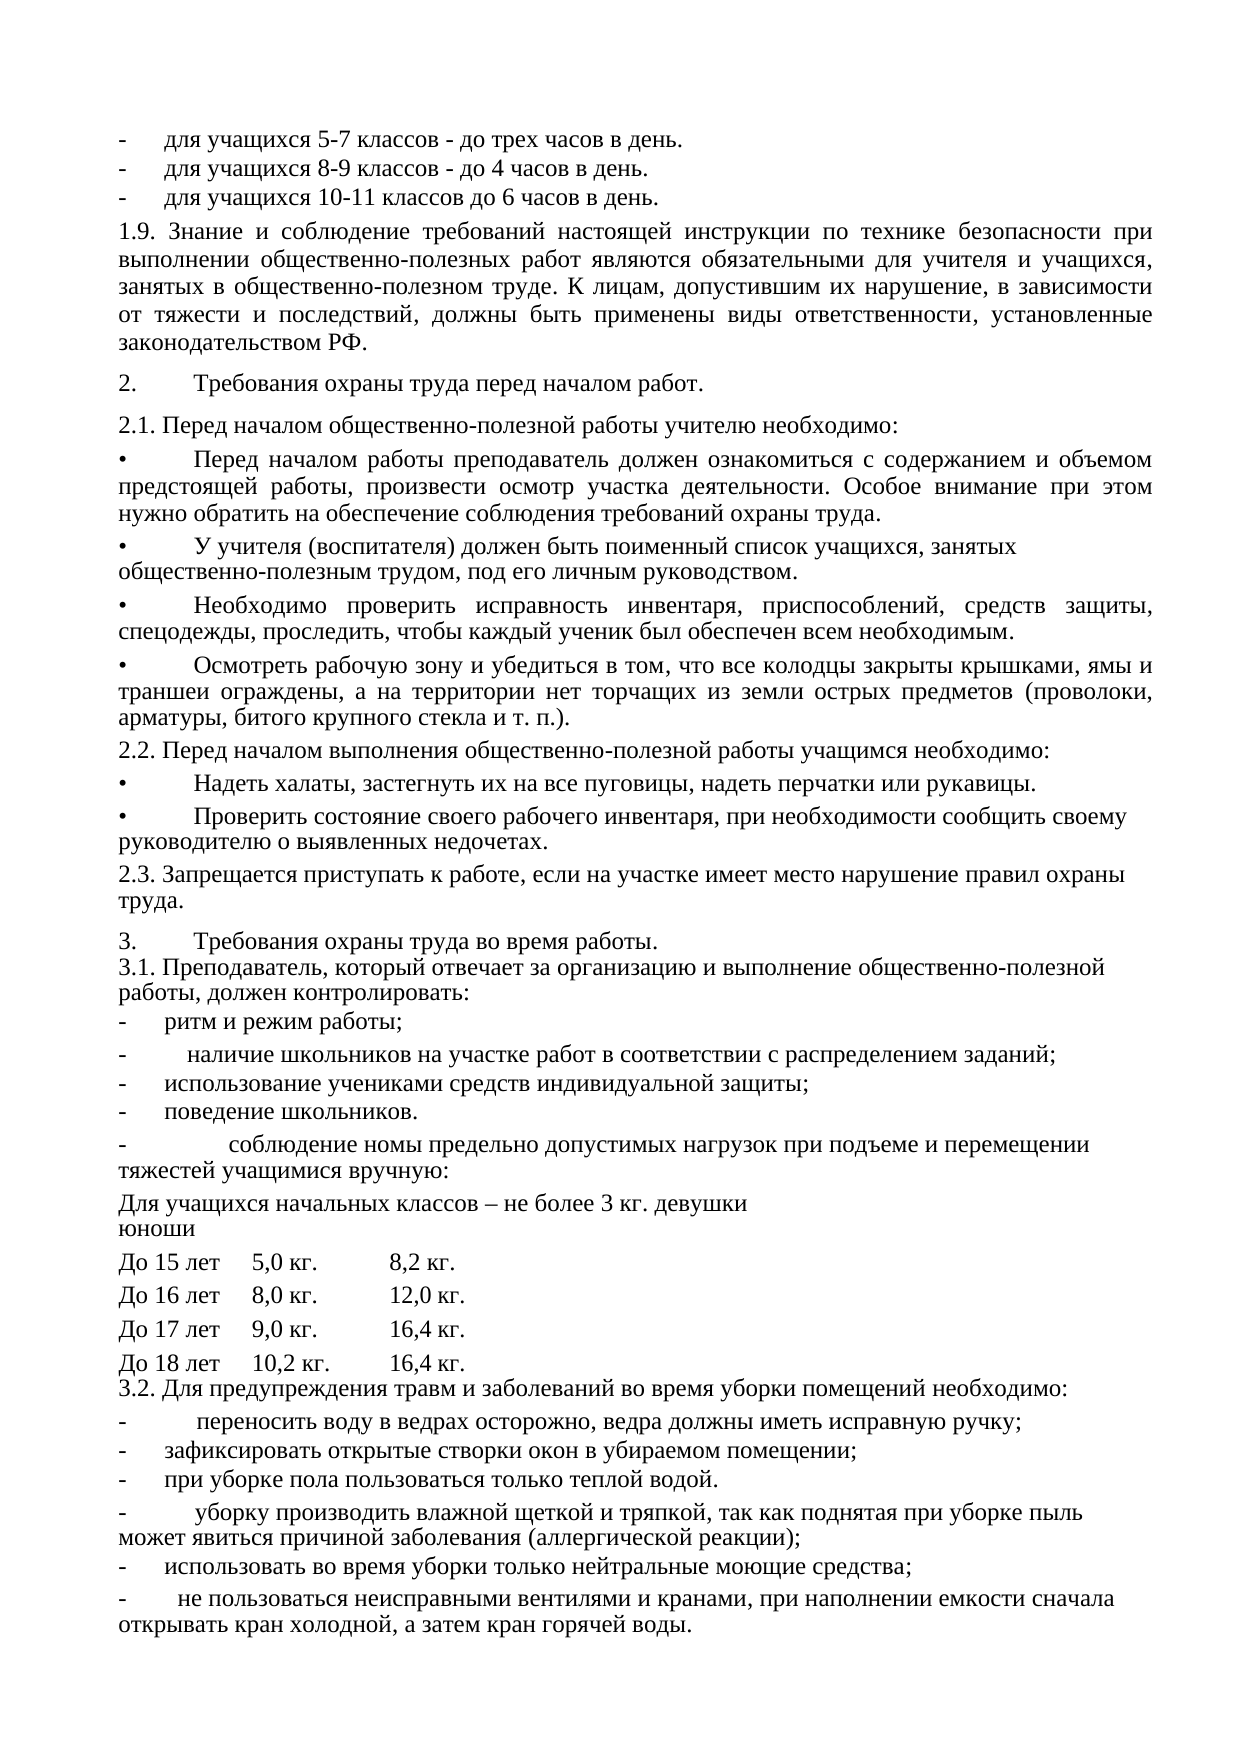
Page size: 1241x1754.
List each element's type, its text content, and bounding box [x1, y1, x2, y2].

list наличие школьников на участке работ в соответствии с распределением заданий; [118, 1042, 1153, 1067]
list Осмотреть рабочую зону и убедиться в том, что все колодцы закрыты крышками, ямы и траншеи ограждены, а на территории нет торчащих из земли острых предметов (проволоки, арматуры, битого крупного стекла и т. п.). [118, 652, 1153, 731]
list Перед началом работы преподаватель должен ознакомиться с содержанием и объемом предстоящей работы, произвести осмотр участка деятельности. Особое внимание при этом нужно обратить на обеспечение соблюдения требований охраны труда. [118, 445, 1153, 527]
table_cell 8,0 кг. [252, 1276, 389, 1309]
table_cell 9,0 кг. [252, 1309, 389, 1343]
text Для учащихся начальных классов – не более 3 кг. девушки юноши [118, 1191, 767, 1242]
text 3.1. Преподаватель, который отвечает за организацию и выполнение общественно-полезной работы, должен контролировать: [118, 955, 1153, 1006]
list Проверить состояние своего рабочего инвентаря, при необходимости сообщить своему руководителю о выявленных недочетах. [118, 804, 1153, 855]
list поведение школьников. [118, 1096, 1153, 1125]
list переносить воду в ведрах осторожно, ведра должны иметь исправную ручку; [118, 1409, 1153, 1435]
text 2.2. Перед началом выполнения общественно-полезной работы учащимся необходимо: [118, 738, 1153, 764]
table_cell 16,4 кг. [389, 1309, 510, 1343]
text 3.2. Для предупреждения травм и заболеваний во время уборки помещений необходимо: [118, 1376, 1153, 1402]
list Требования охраны труда перед началом работ. [118, 368, 1153, 397]
list зафиксировать открытые створки окон в убираемом помещении; [118, 1435, 1153, 1464]
list использовать во время уборки только нейтральные моющие средства; [118, 1551, 1153, 1579]
list при уборке пола пользоваться только теплой водой. [118, 1464, 1153, 1493]
list соблюдение номы предельно допустимых нагрузок при подъеме и перемещении тяжестей учащимися вручную: [118, 1132, 1153, 1183]
list У учителя (воспитателя) должен быть поименный список учащихся, занятых общественно-полезным трудом, под его личным руководством. [118, 534, 1153, 585]
table_cell 12,0 кг. [389, 1276, 510, 1309]
list уборку производить влажной щеткой и тряпкой, так как поднятая при уборке пыль может явиться причиной заболевания (аллергической реакции); [118, 1499, 1153, 1551]
list Необходимо проверить исправность инвентаря, приспособлений, средств защиты, спецодежды, проследить, чтобы каждый ученик был обеспечен всем необходимым. [118, 592, 1153, 645]
table_header 5,0 кг. [252, 1242, 389, 1276]
list для учащихся 5-7 классов - до трех часов в день. [118, 124, 1153, 153]
table_cell 16,4 кг. [389, 1343, 510, 1376]
table_cell До 18 лет [118, 1343, 252, 1376]
text 1.9. Знание и соблюдение требований настоящей инструкции по технике безопасности при выполнении общественно-полезных работ являются обязательными для учителя и учащихся, занятых в общественно-полезном труде. К лицам, допустившим их нарушение, в зависимости от тяжести и последствий, должны быть применены виды ответственности, установленные законодательством РФ. [118, 217, 1153, 355]
table_cell До 17 лет [118, 1309, 252, 1343]
list использование учениками средств индивидуальной защиты; [118, 1068, 1153, 1096]
text 2.3. Запрещается приступать к работе, если на участке имеет место нарушение правил охраны труда. [118, 862, 1153, 913]
list Требования охраны труда во время работы. [118, 926, 1153, 955]
list для учащихся 8-9 классов - до 4 часов в день. [118, 153, 1153, 182]
text 2.1. Перед началом общественно-полезной работы учителю необходимо: [118, 410, 1153, 438]
list для учащихся 10-11 классов до 6 часов в день. [118, 182, 1153, 211]
table_cell 10,2 кг. [252, 1343, 389, 1376]
table_header До 15 лет [118, 1242, 252, 1276]
table_header 8,2 кг. [389, 1242, 510, 1276]
list не пользоваться неисправными вентилями и кранами, при наполнении емкости сначала открывать кран холодной, а затем кран горячей воды. [118, 1586, 1153, 1638]
list ритм и режим работы; [118, 1006, 1153, 1035]
table_cell До 16 лет [118, 1276, 252, 1309]
list Надеть халаты, застегнуть их на все пуговицы, надеть перчатки или рукавицы. [118, 771, 1153, 797]
